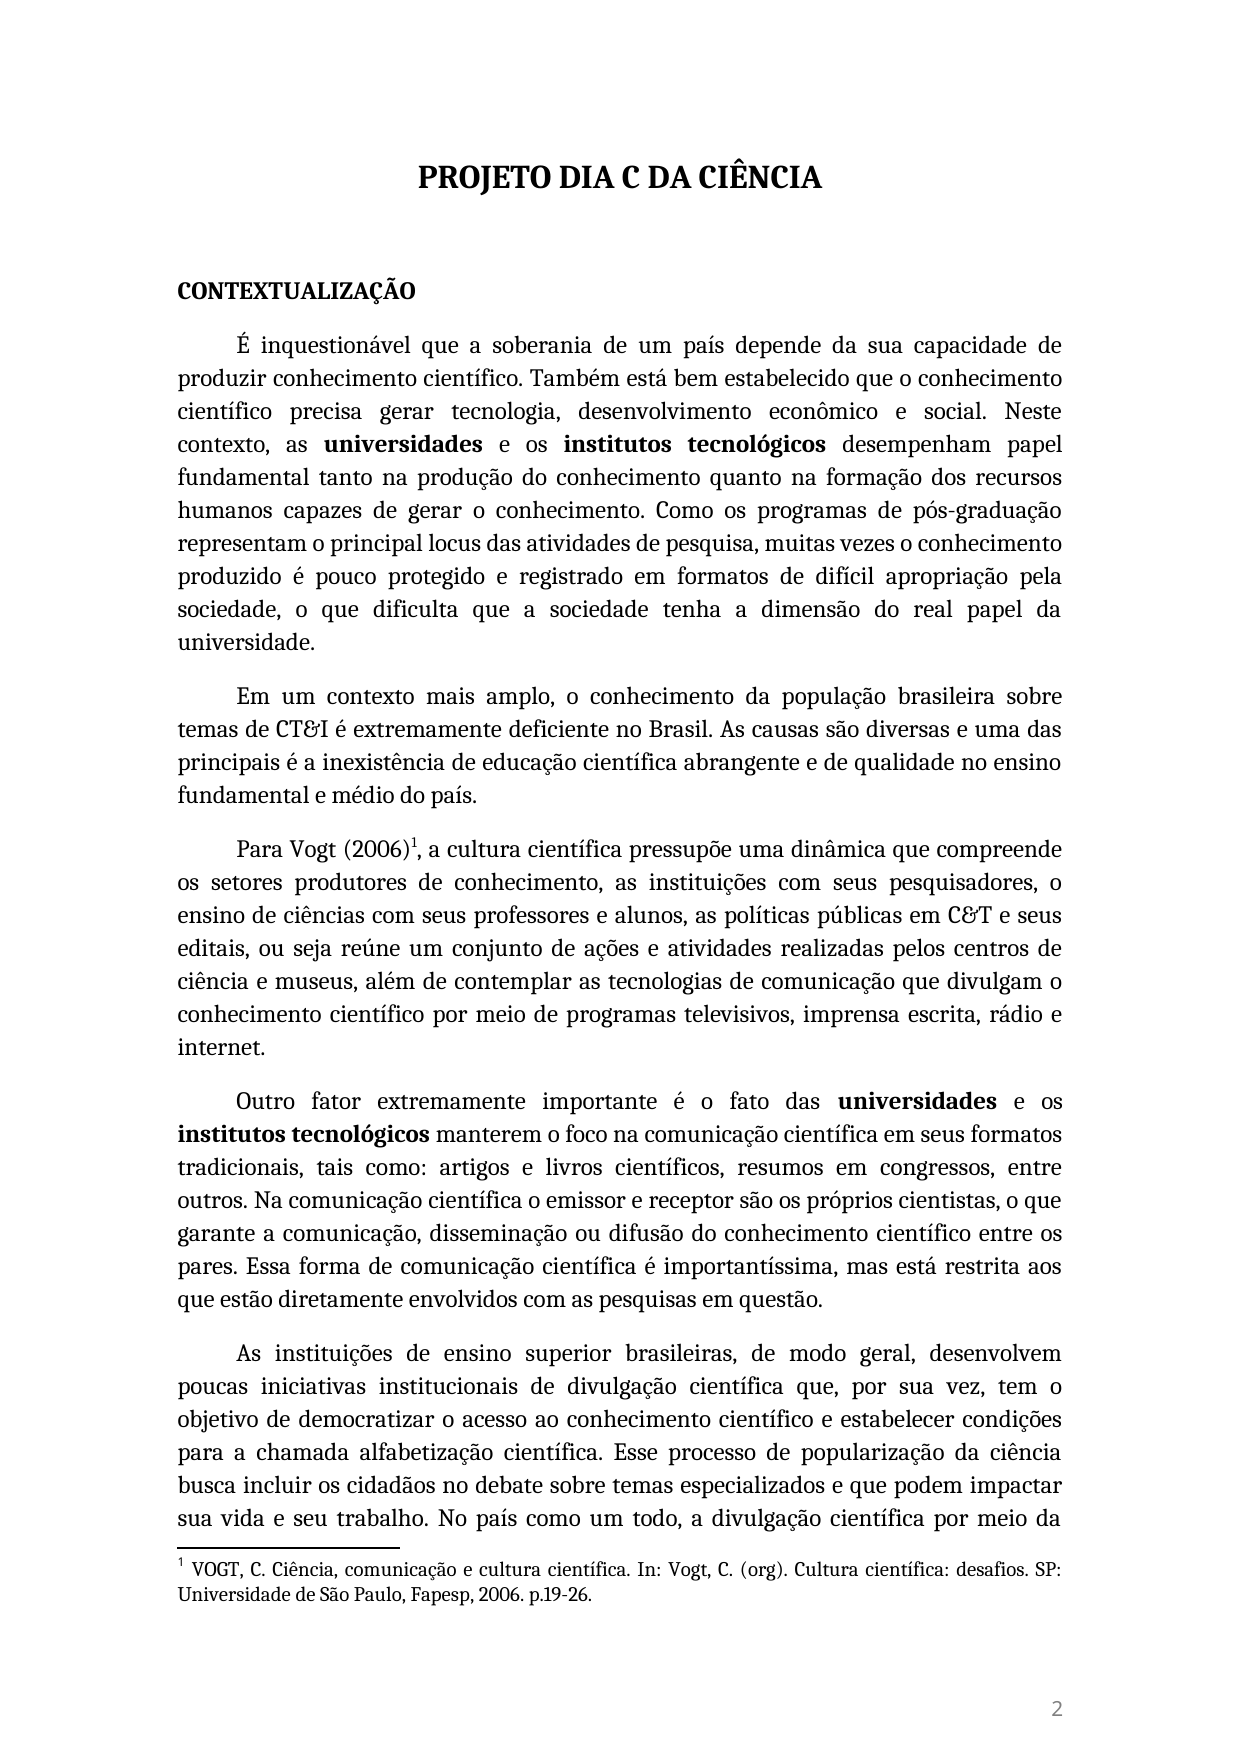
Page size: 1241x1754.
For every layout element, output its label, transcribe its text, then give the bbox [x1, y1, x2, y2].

text PROJETO DIA C DA CIÊNCIA [177, 158, 1063, 196]
text Em um contexto mais amplo, o conhecimento da população brasileira sobre temas de CT&I é extremamente deficiente no Brasil. As causas são diversas e uma das principais é a inexistência de educação científica abrangente e de qualidade no ensino fundamental e médio do país. [177, 682, 1063, 809]
text CONTEXTUALIZAÇÃO [177, 277, 1063, 306]
text Outro fator extremamente importante é o fato das universidades e os institutos tecnológicos manterem o foco na comunicação científica em seus formatos tradicionais, tais como: artigos e livros científicos, resumos em congressos, entre outros. Na comunicação científica o emissor e receptor são os próprios cientistas, o que garante a comunicação, disseminação ou difusão do conhecimento científico entre os pares. Essa forma de comunicação científica é importantíssima, mas está restrita aos que estão diretamente envolvidos com as pesquisas em questão. [177, 1087, 1063, 1313]
text É inquestionável que a soberania de um país depende da sua capacidade de produzir conhecimento científico. Também está bem estabelecido que o conhecimento científico precisa gerar tecnologia, desenvolvimento econômico e social. Neste contexto, as universidades e os institutos tecnológicos desempenham papel fundamental tanto na produção do conhecimento quanto na formação dos recursos humanos capazes de gerar o conhecimento. Como os programas de pós-graduação representam o principal locus das atividades de pesquisa, muitas vezes o conhecimento produzido é pouco protegido e registrado em formatos de difícil apropriação pela sociedade, o que dificulta que a sociedade tenha a dimensão do real papel da universidade. [177, 331, 1063, 657]
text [177, 1338, 1063, 1532]
text Para Vogt (2006), a cultura científica pressupõe uma dinâmica que compreende os setores produtores de conhecimento, as instituições com seus pesquisadores, o ensino de ciências com seus professores e alunos, as políticas públicas em C&T e seus editais, ou seja reúne um conjunto de ações e atividades realizadas pelos centros de ciência e museus, além de contemplar as tecnologias de comunicação que divulgam o conhecimento científico por meio de programas televisivos, imprensa escrita, rádio e internet. [177, 834, 1063, 1061]
